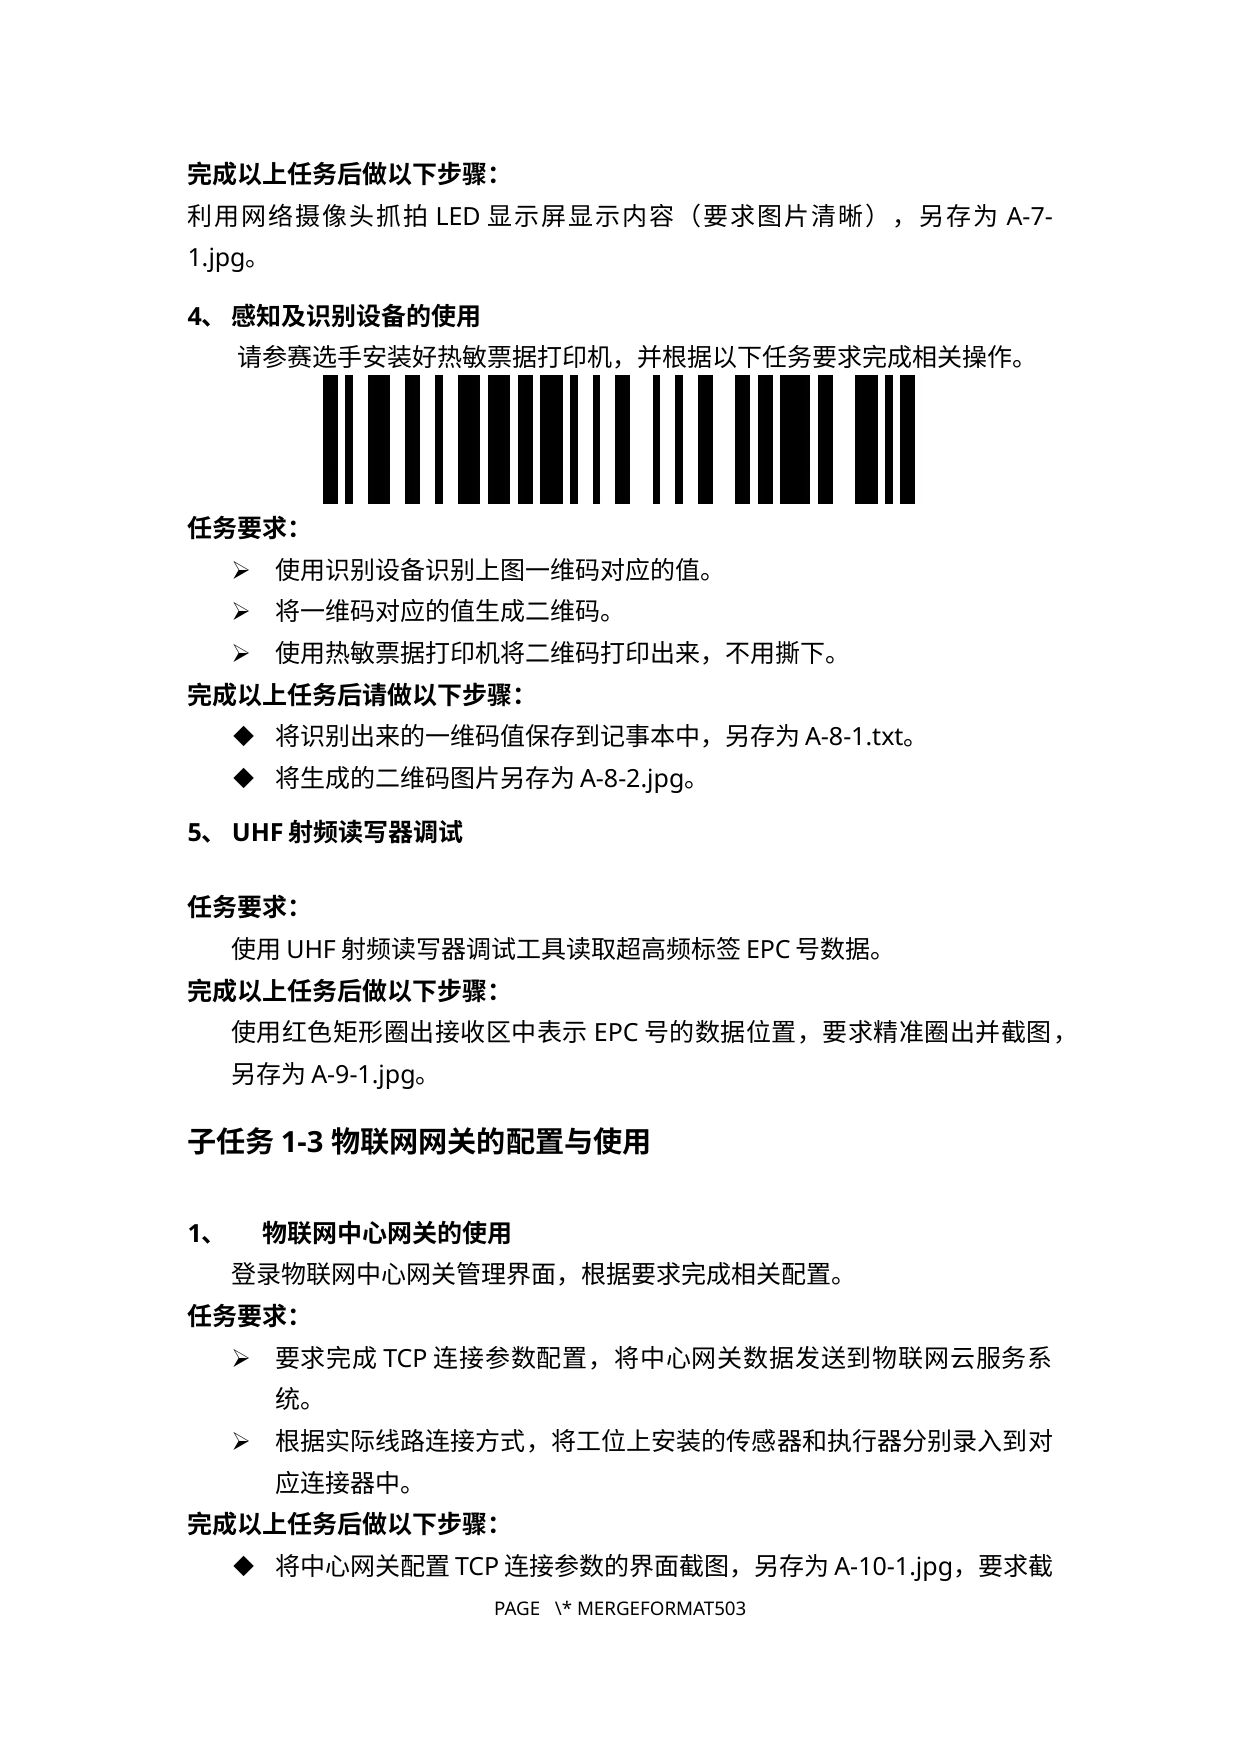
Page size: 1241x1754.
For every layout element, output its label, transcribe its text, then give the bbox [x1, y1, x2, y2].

list 将识别出来的一维码值保存到记事本中，另存为A-8-1.txt。 [231, 712, 1053, 754]
text 请参赛选手安装好热敏票据打印机，并根据以下任务要求完成相关操作。 [187, 333, 1053, 375]
list 将生成的二维码图片另存为A-8-2.jpg。 [231, 754, 1053, 796]
subtitle 子任务1-3 物联网网关的配置与使用 [187, 1119, 1053, 1161]
text 使用UHF射频读写器调试工具读取超高频标签EPC号数据。 [231, 925, 1053, 967]
text 任务要求： [187, 1292, 1053, 1334]
list 使用热敏票据打印机将二维码打印出来，不用撕下。 [231, 629, 1053, 671]
subtitle 物联网中心网关的使用 [187, 1209, 1053, 1251]
text 完成以上任务后请做以下步骤： [187, 671, 1053, 712]
text 任务要求： [187, 883, 1053, 925]
list 使用识别设备识别上图一维码对应的值。 [231, 546, 1053, 587]
list 要求完成TCP连接参数配置，将中心网关数据发送到物联网云服务系统。 [231, 1334, 1053, 1417]
text 登录物联网中心网关管理界面，根据要求完成相关配置。 [187, 1251, 1053, 1292]
text 完成以上任务后做以下步骤： [187, 967, 1053, 1008]
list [231, 1542, 1053, 1584]
text 完成以上任务后做以下步骤： [187, 1501, 1053, 1542]
text 利用网络摄像头抓拍LED显示屏显示内容（要求图片清晰），另存为A-7-1.jpg。 [187, 192, 1053, 275]
subtitle UHF射频读写器调试 [187, 812, 1053, 849]
text 任务要求： [187, 504, 1053, 546]
list 根据实际线路连接方式，将工位上安装的传感器和执行器分别录入到对应连接器中。 [231, 1417, 1053, 1501]
subtitle 感知及识别设备的使用 [187, 292, 1053, 333]
text 完成以上任务后做以下步骤： [187, 150, 1053, 192]
text 使用红色矩形圈出接收区中表示EPC号的数据位置，要求精准圈出并截图，另存为A-9-1.jpg。 [231, 1008, 1053, 1092]
picture [263, 375, 977, 504]
list 将一维码对应的值生成二维码。 [231, 587, 1053, 629]
